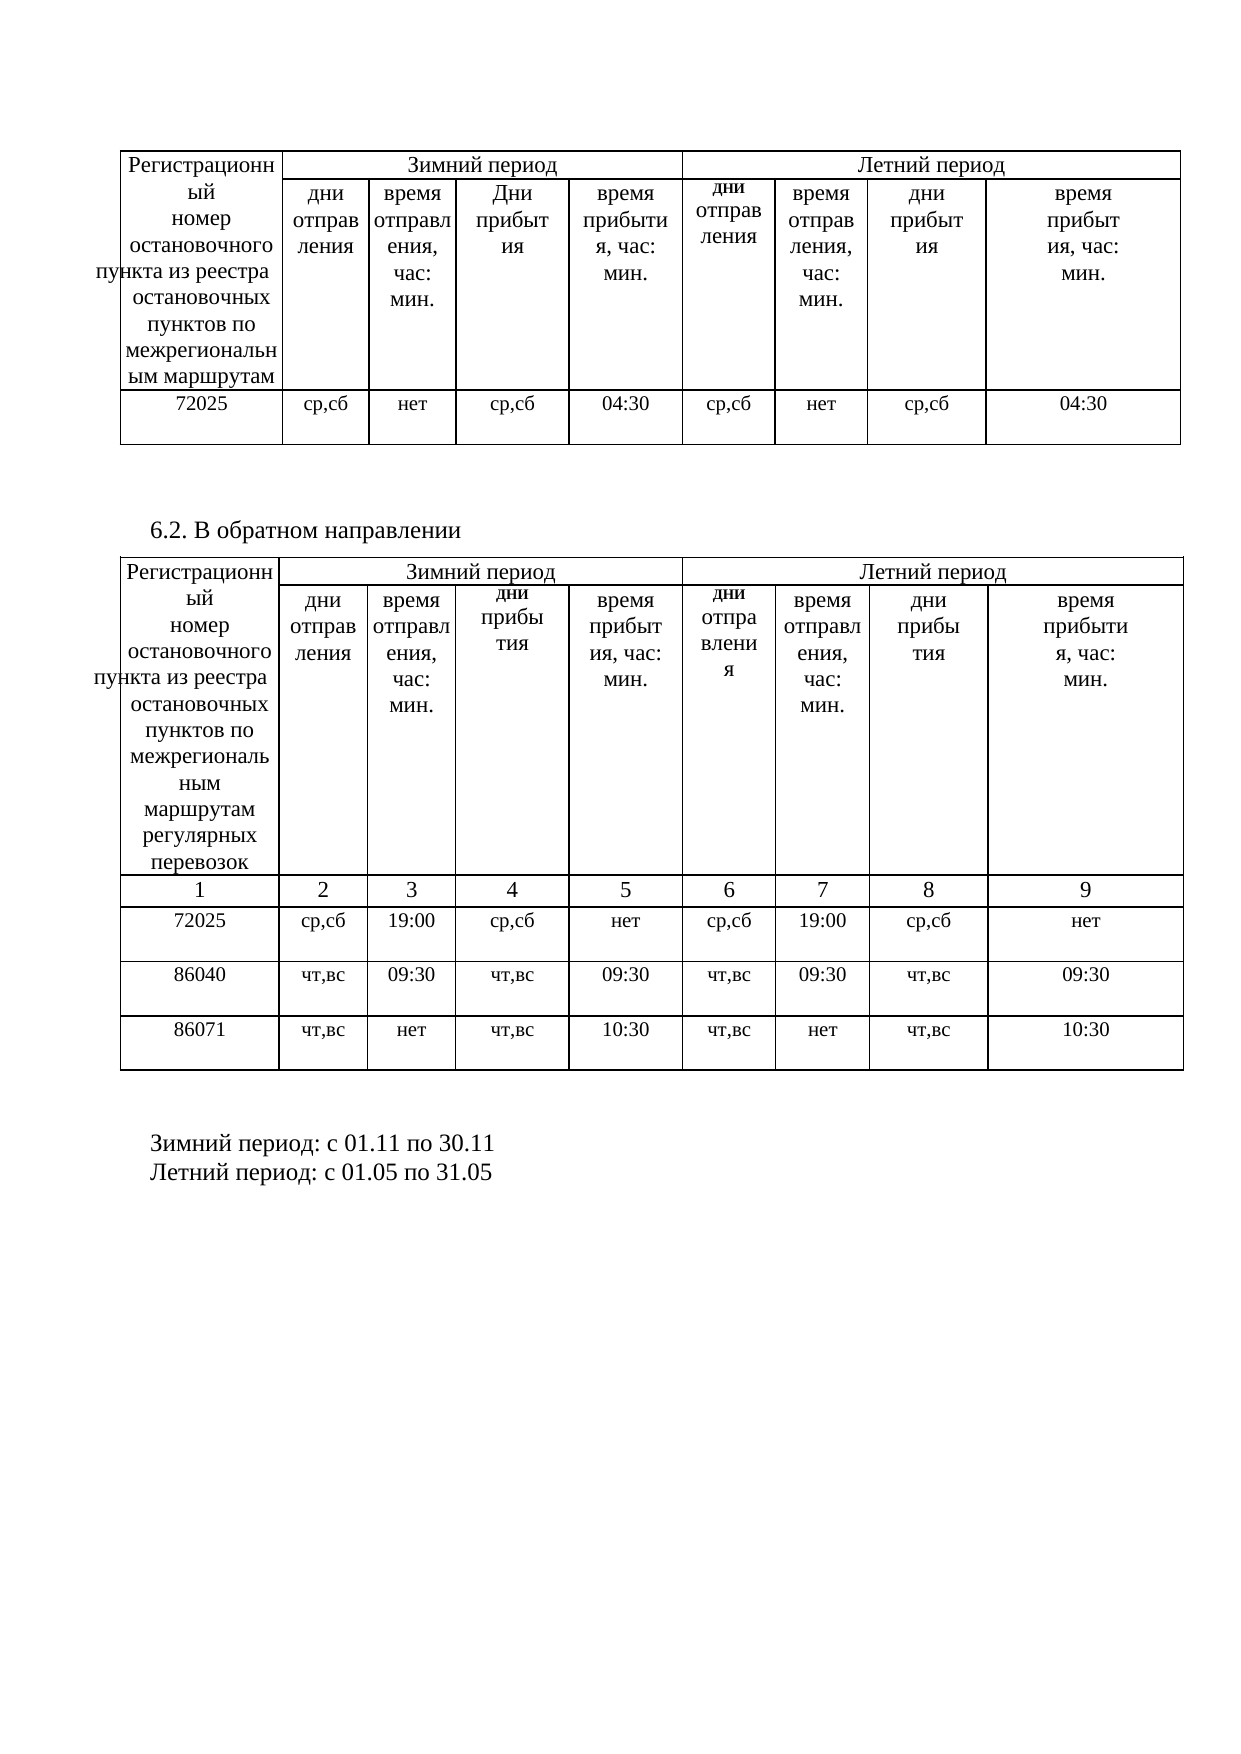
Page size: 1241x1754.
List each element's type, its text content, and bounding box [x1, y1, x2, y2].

table_cell 04:30 [570, 391, 682, 444]
table_cell 4 [456, 876, 568, 906]
table_cell 3 [368, 876, 455, 906]
table_cell 72025 [121, 391, 282, 444]
table_cell ср,сб [868, 391, 985, 444]
table_cell нет [570, 908, 682, 961]
table_cell нет [776, 391, 867, 444]
table_cell 10:30 [570, 1017, 682, 1069]
table_cell 9 [989, 876, 1183, 906]
table_cell ср,сб [683, 391, 774, 444]
table_cell 19:00 [776, 908, 869, 961]
table_header Летний период [683, 152, 1180, 178]
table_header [121, 152, 282, 389]
table_cell чт,вс [683, 1017, 775, 1069]
table_cell 09:30 [368, 962, 455, 1015]
table_cell 09:30 [570, 962, 682, 1015]
table_cell чт,вс [870, 962, 987, 1015]
table_cell 19:00 [368, 908, 455, 961]
table_cell 10:30 [989, 1017, 1183, 1069]
table_cell ДНИ прибы тия [456, 586, 568, 874]
table_cell ДНИ отпра влени я [683, 586, 775, 874]
table_cell 6 [683, 876, 775, 906]
table_cell 09:30 [989, 962, 1183, 1015]
table_cell чт,вс [280, 962, 367, 1015]
table_cell 5 [570, 876, 682, 906]
table_cell 1 [121, 876, 278, 906]
table_cell 04:30 [987, 391, 1180, 444]
table_cell ср,сб [457, 391, 568, 444]
table_cell время отправл ения, час: мин. [776, 586, 869, 874]
table_cell дни отправ ления [280, 586, 367, 874]
table_cell Дни прибыт ия [457, 180, 568, 389]
table_cell 86071 [121, 1017, 278, 1069]
table_cell чт,вс [683, 962, 775, 1015]
table_cell нет [370, 391, 455, 444]
table_cell время прибыт ия, час: мин. [987, 180, 1180, 389]
table_cell время отправ ления, час: мин. [776, 180, 867, 389]
table_header Регистрационный номер остановочного пункта из реестра остановочных пунктов по межрегиональным маршрутам регулярных перевозок [121, 558, 278, 874]
table_cell дни прибыт ия [868, 180, 985, 389]
table_cell 09:30 [776, 962, 869, 1015]
table_cell чт,вс [456, 962, 568, 1015]
table_cell чт,вс [870, 1017, 987, 1069]
table_cell 2 [280, 876, 367, 906]
table_cell нет [989, 908, 1183, 961]
table_cell дни прибы тия [870, 586, 987, 874]
table_cell чт,вс [280, 1017, 367, 1069]
table_cell нет [368, 1017, 455, 1069]
table_cell время отправл ения, час: мин. [370, 180, 455, 389]
table_header Летний период [683, 558, 1183, 584]
table_cell ср,сб [870, 908, 987, 961]
table_cell ср,сб [280, 908, 367, 961]
table_cell ср,сб [683, 908, 775, 961]
table_cell нет [776, 1017, 869, 1069]
text 6.2. В обратном направлении [150, 515, 1090, 544]
table_header Зимний период [280, 558, 682, 584]
table_cell дни отправ ления [283, 180, 368, 389]
text Зимний период: с 01.11 по 30.11 [150, 1128, 1090, 1157]
table_cell ДНИ отправ ления [683, 180, 774, 389]
table_cell ср,сб [456, 908, 568, 961]
table_cell чт,вс [456, 1017, 568, 1069]
table_cell 7 [776, 876, 869, 906]
table_cell время прибыт ия, час: мин. [570, 586, 682, 874]
table_cell время отправл ения, час: мин. [368, 586, 455, 874]
table_cell 86040 [121, 962, 278, 1015]
text Летний период: с 01.05 по 31.05 [150, 1157, 1090, 1186]
table_cell 8 [870, 876, 987, 906]
table_cell время прибыти я, час: мин. [570, 180, 682, 389]
table_cell время прибыти я, час: мин. [989, 586, 1183, 874]
table_cell ср,сб [283, 391, 368, 444]
table_cell 72025 [121, 908, 278, 961]
table_header Зимний период [283, 152, 682, 178]
